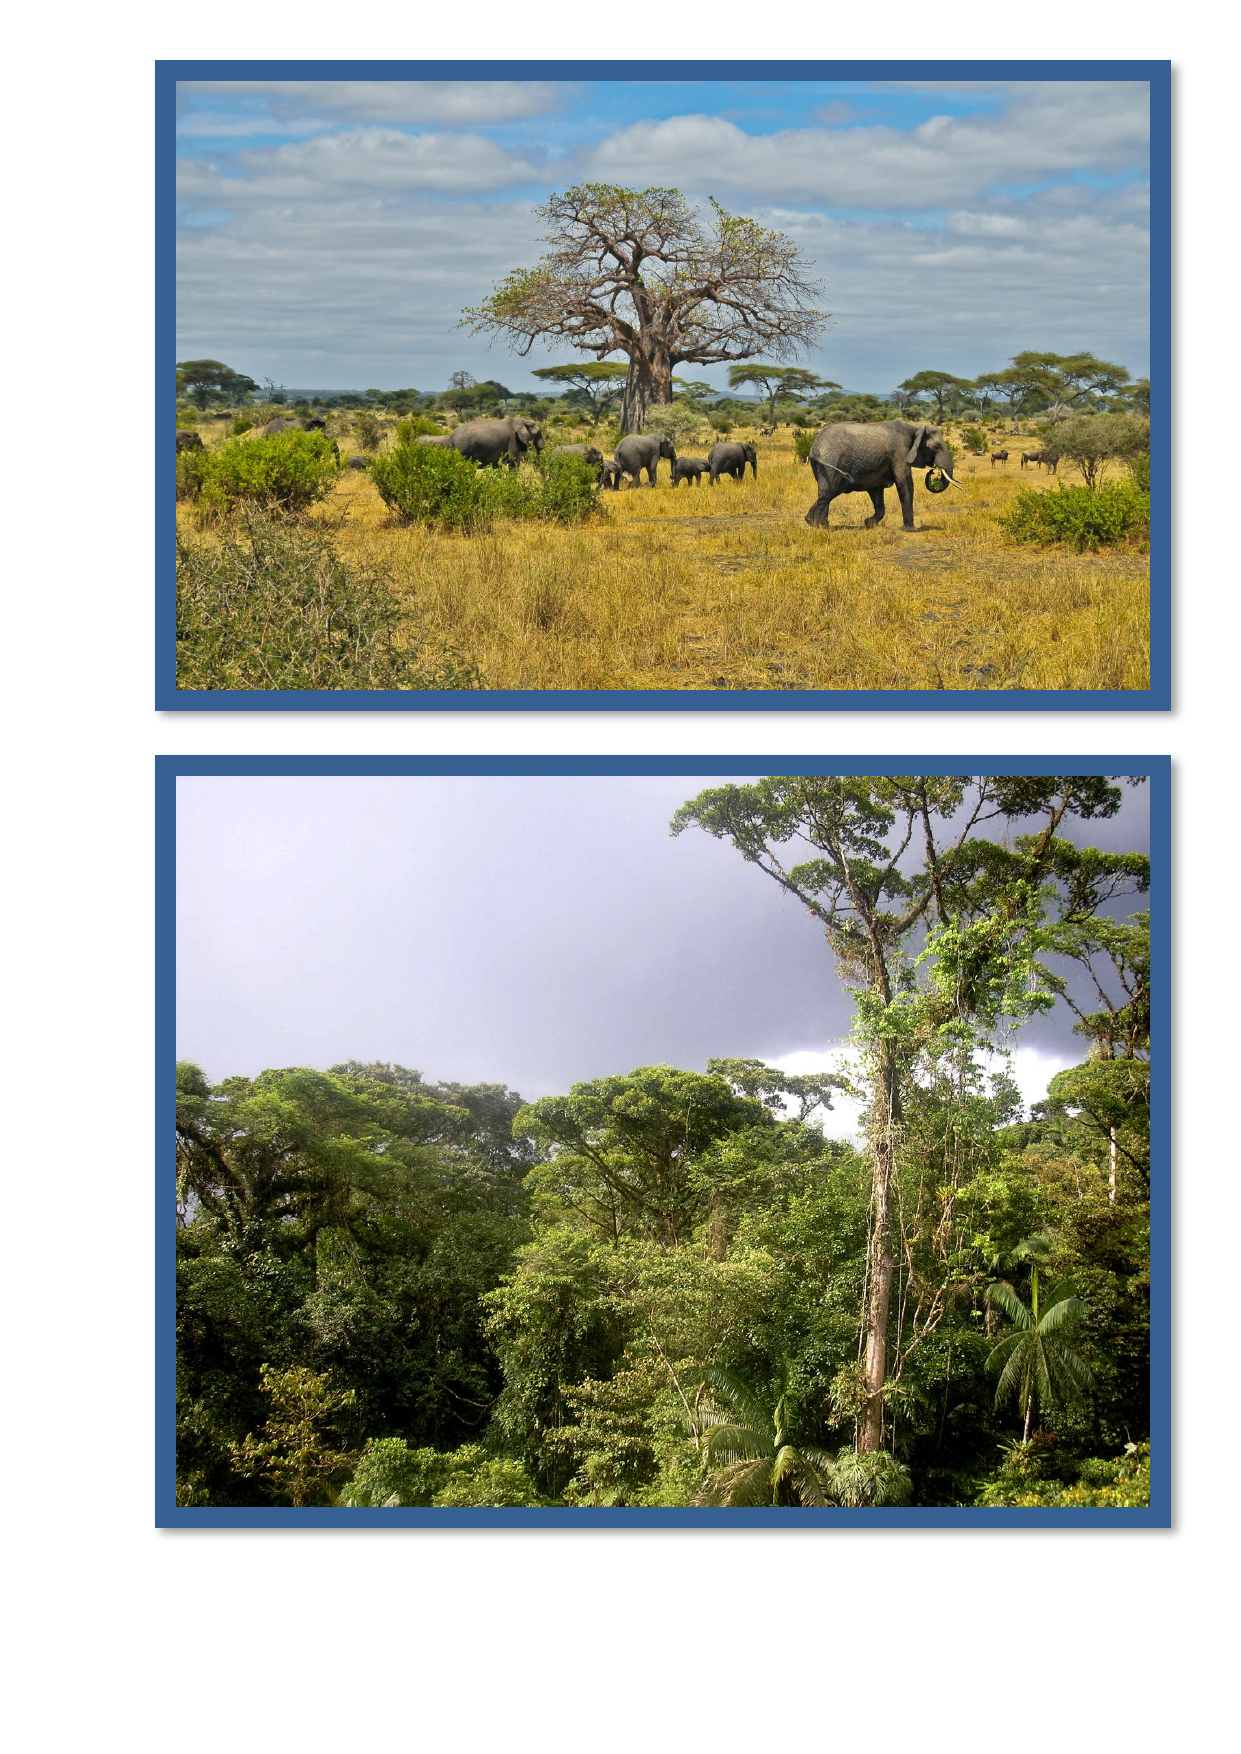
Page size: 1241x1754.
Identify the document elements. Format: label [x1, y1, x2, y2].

picture [176, 81, 1150, 690]
picture [176, 776, 1150, 1507]
